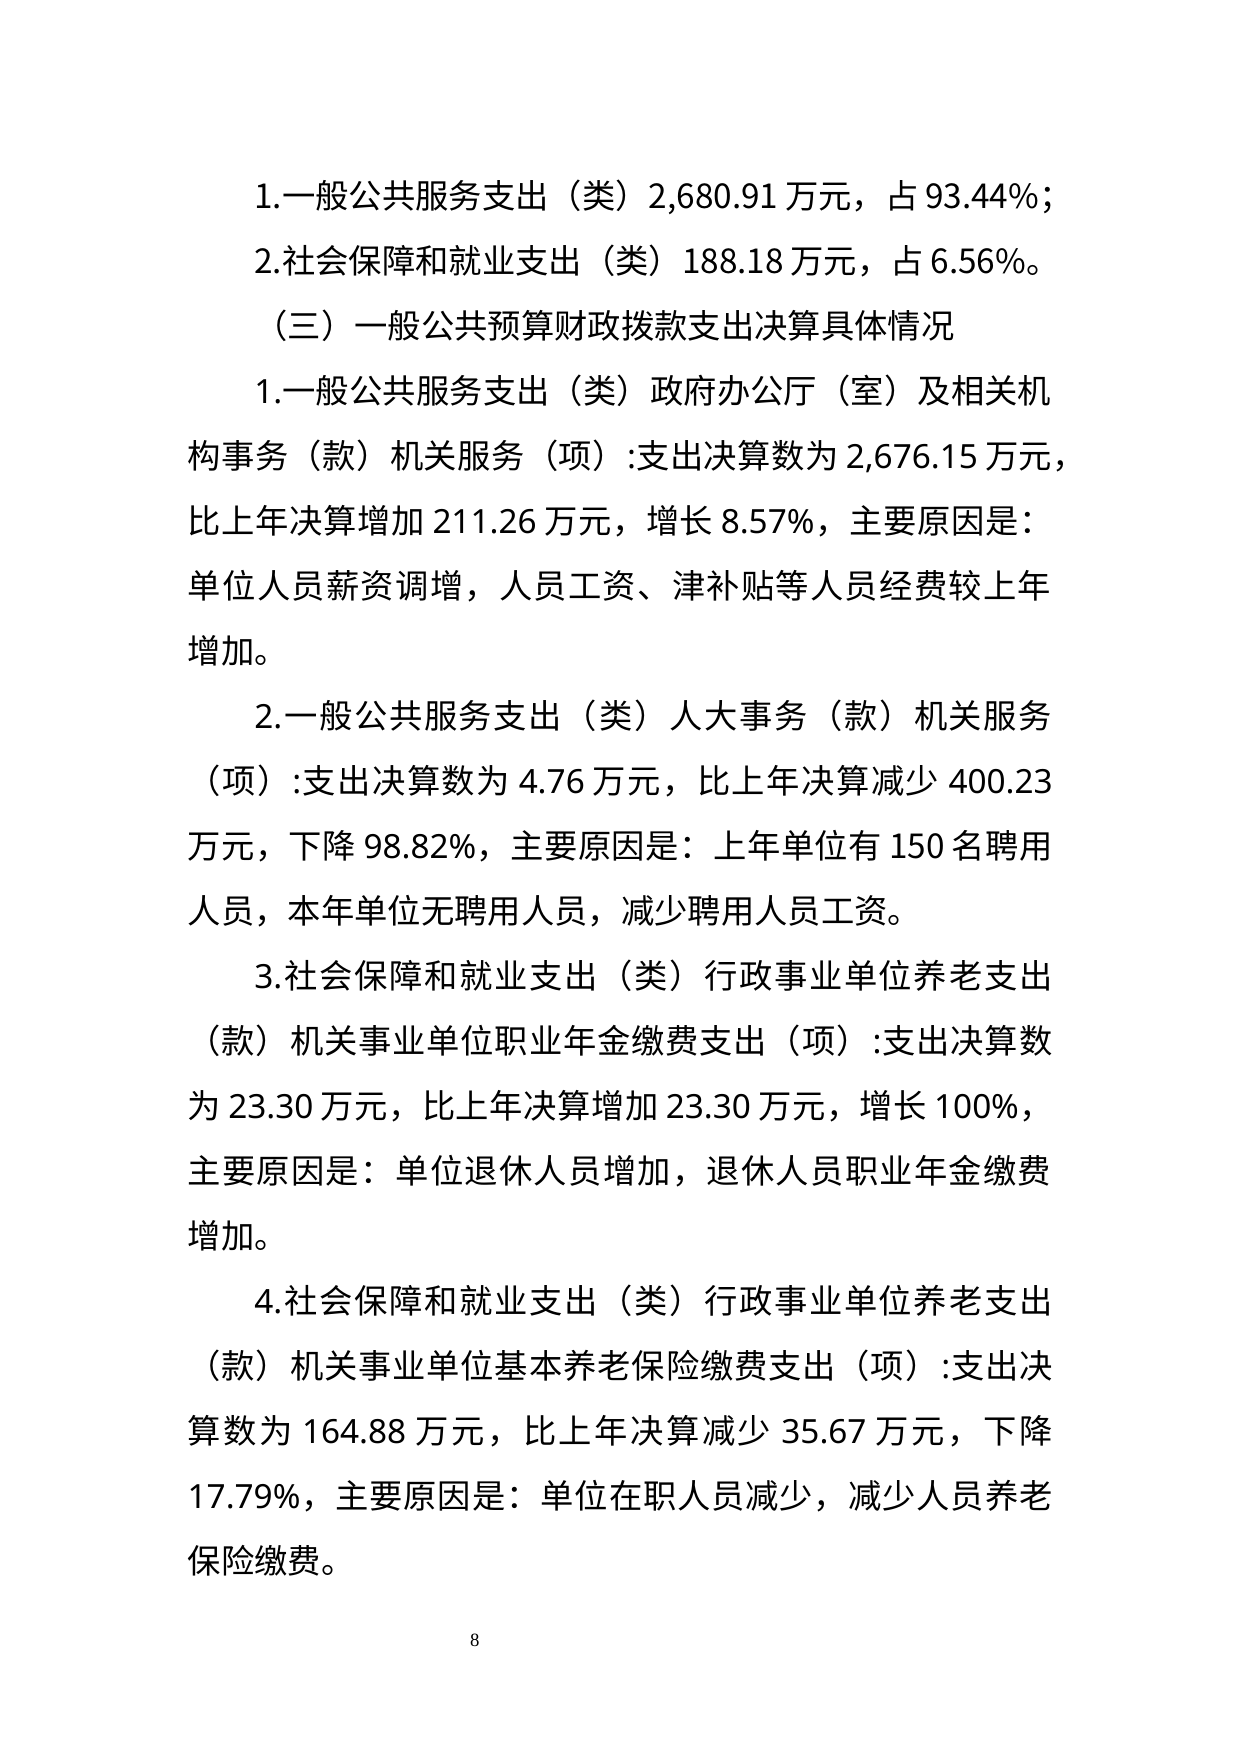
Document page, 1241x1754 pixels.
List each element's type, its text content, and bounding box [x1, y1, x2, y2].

text 1.一般公共服务支出（类）2,680.91万元，占93.44%； [187, 162, 1053, 227]
text 3.社会保障和就业支出（类）行政事业单位养老支出（款）机关事业单位职业年金缴费支出（项）:支出决算数为23.30万元，比上年决算增加23.30万元，增长100%，主要原因是：单位退休人员增加，退休人员职业年金缴费增加。 [187, 942, 1053, 1267]
text 2.一般公共服务支出（类）人大事务（款）机关服务（项）:支出决算数为4.76万元，比上年决算减少400.23万元，下降98.82%，主要原因是：上年单位有150名聘用人员，本年单位无聘用人员，减少聘用人员工资。 [187, 682, 1053, 942]
text 1.一般公共服务支出（类）政府办公厅（室）及相关机构事务（款）机关服务（项）:支出决算数为2,676.15万元，比上年决算增加211.26万元，增长8.57%，主要原因是：单位人员薪资调增，人员工资、津补贴等人员经费较上年增加。 [187, 357, 1053, 682]
text 2.社会保障和就业支出（类）188.18万元，占6.56%。 [187, 227, 1053, 292]
text 4.社会保障和就业支出（类）行政事业单位养老支出（款）机关事业单位基本养老保险缴费支出（项）:支出决算数为164.88万元，比上年决算减少35.67万元，下降17.79%，主要原因是：单位在职人员减少，减少人员养老保险缴费。 [187, 1267, 1053, 1592]
text （三）一般公共预算财政拨款支出决算具体情况 [187, 292, 1053, 357]
